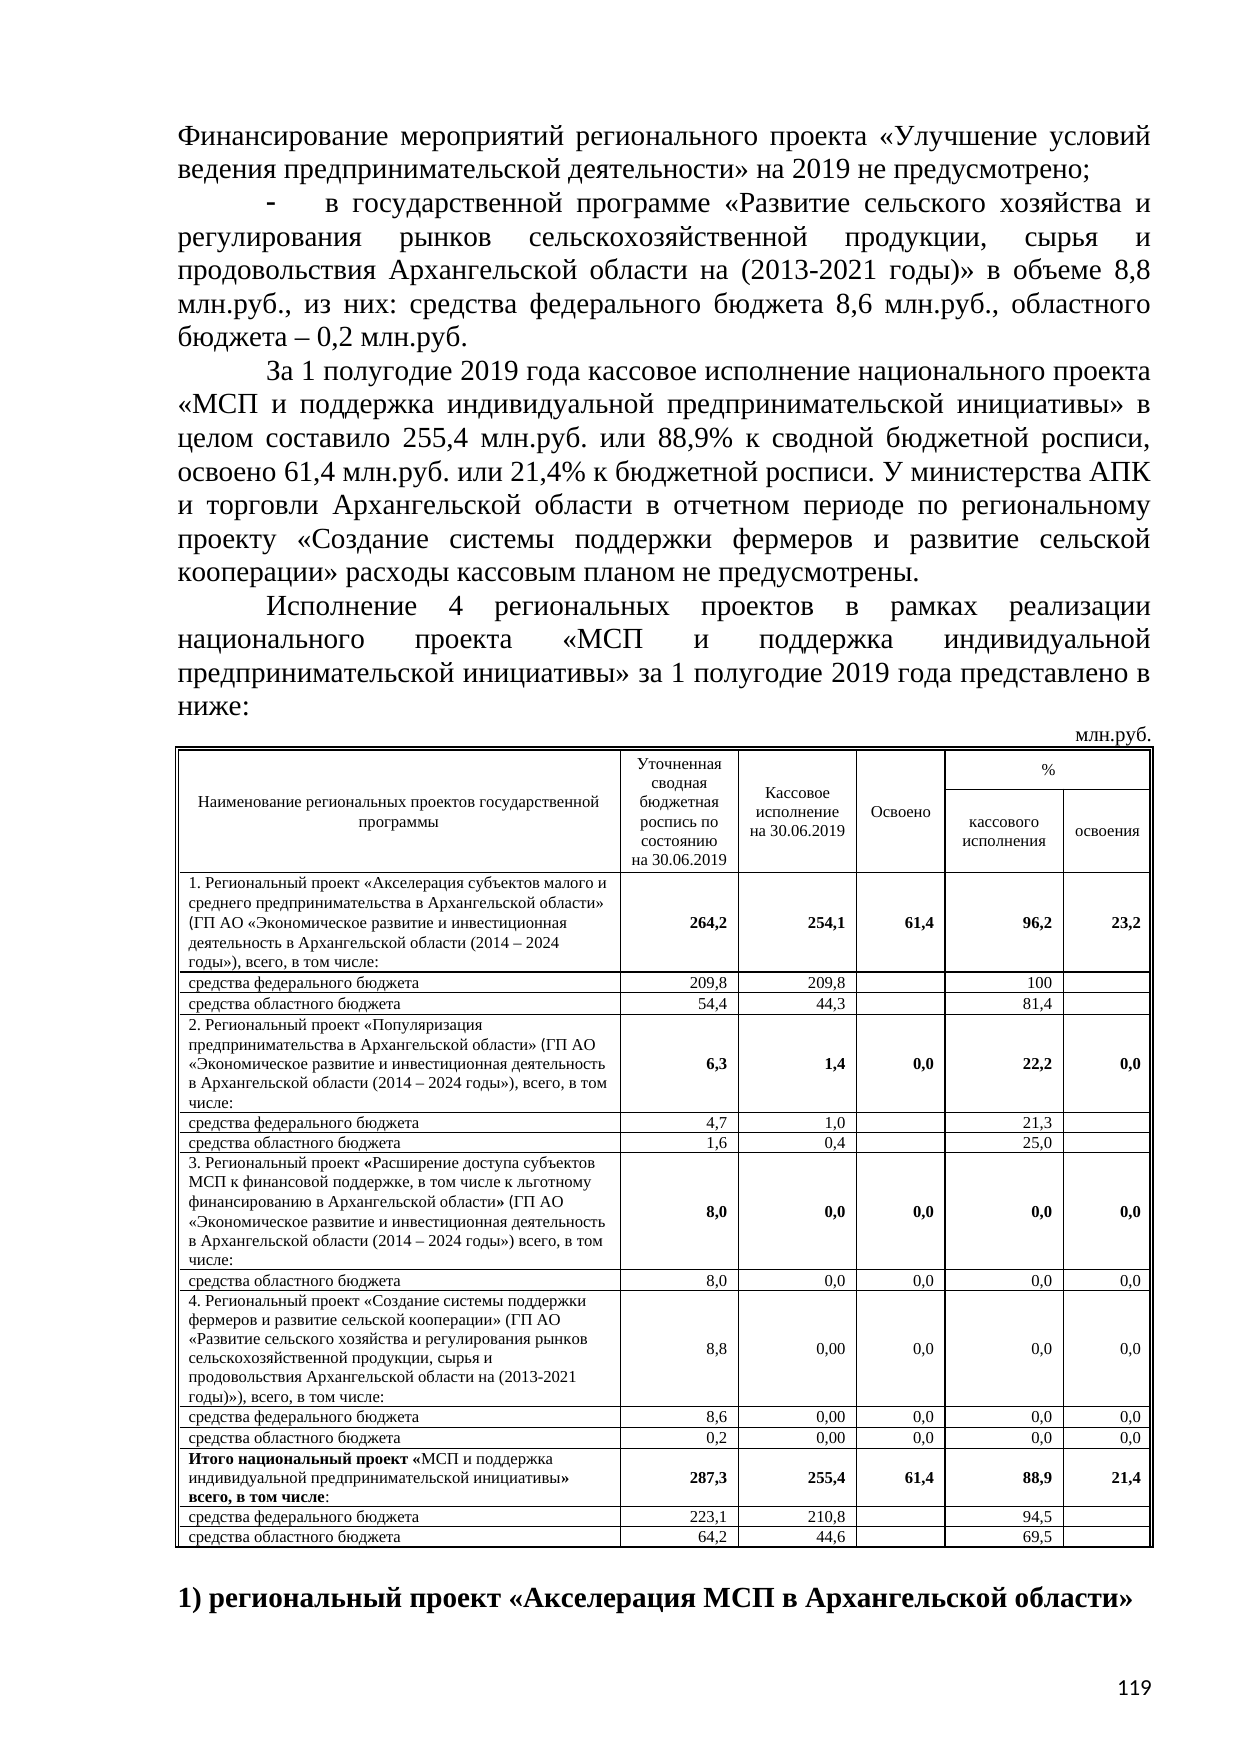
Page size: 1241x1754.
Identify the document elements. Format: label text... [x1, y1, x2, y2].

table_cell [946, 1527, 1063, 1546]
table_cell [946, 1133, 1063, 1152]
text Исполнение 4 региональных проектов в рамках реализации национального проекта «МСП и поддержка индивидуальной предпринимательской инициативы» за 1 полугодие 2019 года представлено в ниже: [177, 588, 1152, 722]
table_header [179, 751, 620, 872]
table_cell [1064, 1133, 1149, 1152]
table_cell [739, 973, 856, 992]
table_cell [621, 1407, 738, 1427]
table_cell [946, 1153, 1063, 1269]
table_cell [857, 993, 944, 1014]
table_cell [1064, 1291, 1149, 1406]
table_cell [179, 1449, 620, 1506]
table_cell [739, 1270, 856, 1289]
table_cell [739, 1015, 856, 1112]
text За 1 полугодие 2019 года кассовое исполнение национального проекта «МСП и поддержка индивидуальной предпринимательской инициативы» в целом составило 255,4 млн.руб. или 88,9% к сводной бюджетной росписи, освоено 61,4 млн.руб. или 21,4% к бюджетной росписи. У министерства АПК и торговли Архангельской области в отчетном периоде по региональному проекту «Создание системы поддержки фермеров и развитие сельской кооперации» расходы кассовым планом не предусмотрены. [177, 353, 1152, 588]
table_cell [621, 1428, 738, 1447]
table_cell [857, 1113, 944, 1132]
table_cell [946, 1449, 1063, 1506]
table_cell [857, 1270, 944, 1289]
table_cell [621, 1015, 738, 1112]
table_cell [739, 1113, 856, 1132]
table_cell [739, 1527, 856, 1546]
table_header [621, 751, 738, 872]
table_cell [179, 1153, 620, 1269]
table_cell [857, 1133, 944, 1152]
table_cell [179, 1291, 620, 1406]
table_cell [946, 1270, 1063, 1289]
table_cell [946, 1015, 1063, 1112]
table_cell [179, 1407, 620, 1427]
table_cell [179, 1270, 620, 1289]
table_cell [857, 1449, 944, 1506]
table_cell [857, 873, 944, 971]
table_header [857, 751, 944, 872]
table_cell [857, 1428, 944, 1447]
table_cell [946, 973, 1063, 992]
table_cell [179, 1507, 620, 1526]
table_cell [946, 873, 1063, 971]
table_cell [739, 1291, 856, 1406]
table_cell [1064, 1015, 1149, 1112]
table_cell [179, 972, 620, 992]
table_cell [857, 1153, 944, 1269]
text млн.руб. [177, 722, 1152, 746]
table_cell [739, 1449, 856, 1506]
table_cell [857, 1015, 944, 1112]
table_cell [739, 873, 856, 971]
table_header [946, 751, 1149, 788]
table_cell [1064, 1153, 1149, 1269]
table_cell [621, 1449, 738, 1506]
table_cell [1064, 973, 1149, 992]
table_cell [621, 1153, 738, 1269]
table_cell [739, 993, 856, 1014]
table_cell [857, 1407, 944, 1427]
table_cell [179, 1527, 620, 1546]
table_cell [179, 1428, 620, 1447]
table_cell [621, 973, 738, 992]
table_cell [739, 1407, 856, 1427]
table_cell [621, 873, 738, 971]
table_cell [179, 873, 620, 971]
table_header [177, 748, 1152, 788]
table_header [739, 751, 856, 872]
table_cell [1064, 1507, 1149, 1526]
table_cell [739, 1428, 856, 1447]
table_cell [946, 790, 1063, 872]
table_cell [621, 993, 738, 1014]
text 1) региональный проект «Акселерация МСП в Архангельской области» [177, 1581, 1152, 1614]
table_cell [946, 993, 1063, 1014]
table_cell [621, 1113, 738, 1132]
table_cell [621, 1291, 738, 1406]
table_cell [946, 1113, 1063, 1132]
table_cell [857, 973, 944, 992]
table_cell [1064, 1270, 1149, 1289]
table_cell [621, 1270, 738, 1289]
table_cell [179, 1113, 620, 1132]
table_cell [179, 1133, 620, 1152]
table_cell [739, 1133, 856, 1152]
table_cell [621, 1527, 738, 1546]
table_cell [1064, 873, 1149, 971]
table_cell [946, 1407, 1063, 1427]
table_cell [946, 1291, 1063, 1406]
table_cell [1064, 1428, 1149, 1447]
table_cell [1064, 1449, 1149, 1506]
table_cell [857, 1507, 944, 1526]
list в государственной программе «Развитие сельского хозяйства и регулирования рынков сельскохозяйственной продукции, сырья и продовольствия Архангельской области на (2013-2021 годы)» в объеме 8,8 млн.руб., из них: средства федерального бюджета 8,6 млн.руб., областного бюджета – 0,2 млн.руб. [177, 185, 1152, 353]
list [177, 118, 1152, 185]
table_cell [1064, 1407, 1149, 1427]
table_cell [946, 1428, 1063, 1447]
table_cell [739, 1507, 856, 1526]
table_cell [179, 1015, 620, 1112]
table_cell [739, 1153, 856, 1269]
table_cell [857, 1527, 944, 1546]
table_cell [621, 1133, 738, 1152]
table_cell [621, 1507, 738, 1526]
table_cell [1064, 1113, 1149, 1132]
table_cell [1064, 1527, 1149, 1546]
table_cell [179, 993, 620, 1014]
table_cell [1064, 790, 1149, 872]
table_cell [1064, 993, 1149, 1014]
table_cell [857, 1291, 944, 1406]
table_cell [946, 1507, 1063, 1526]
